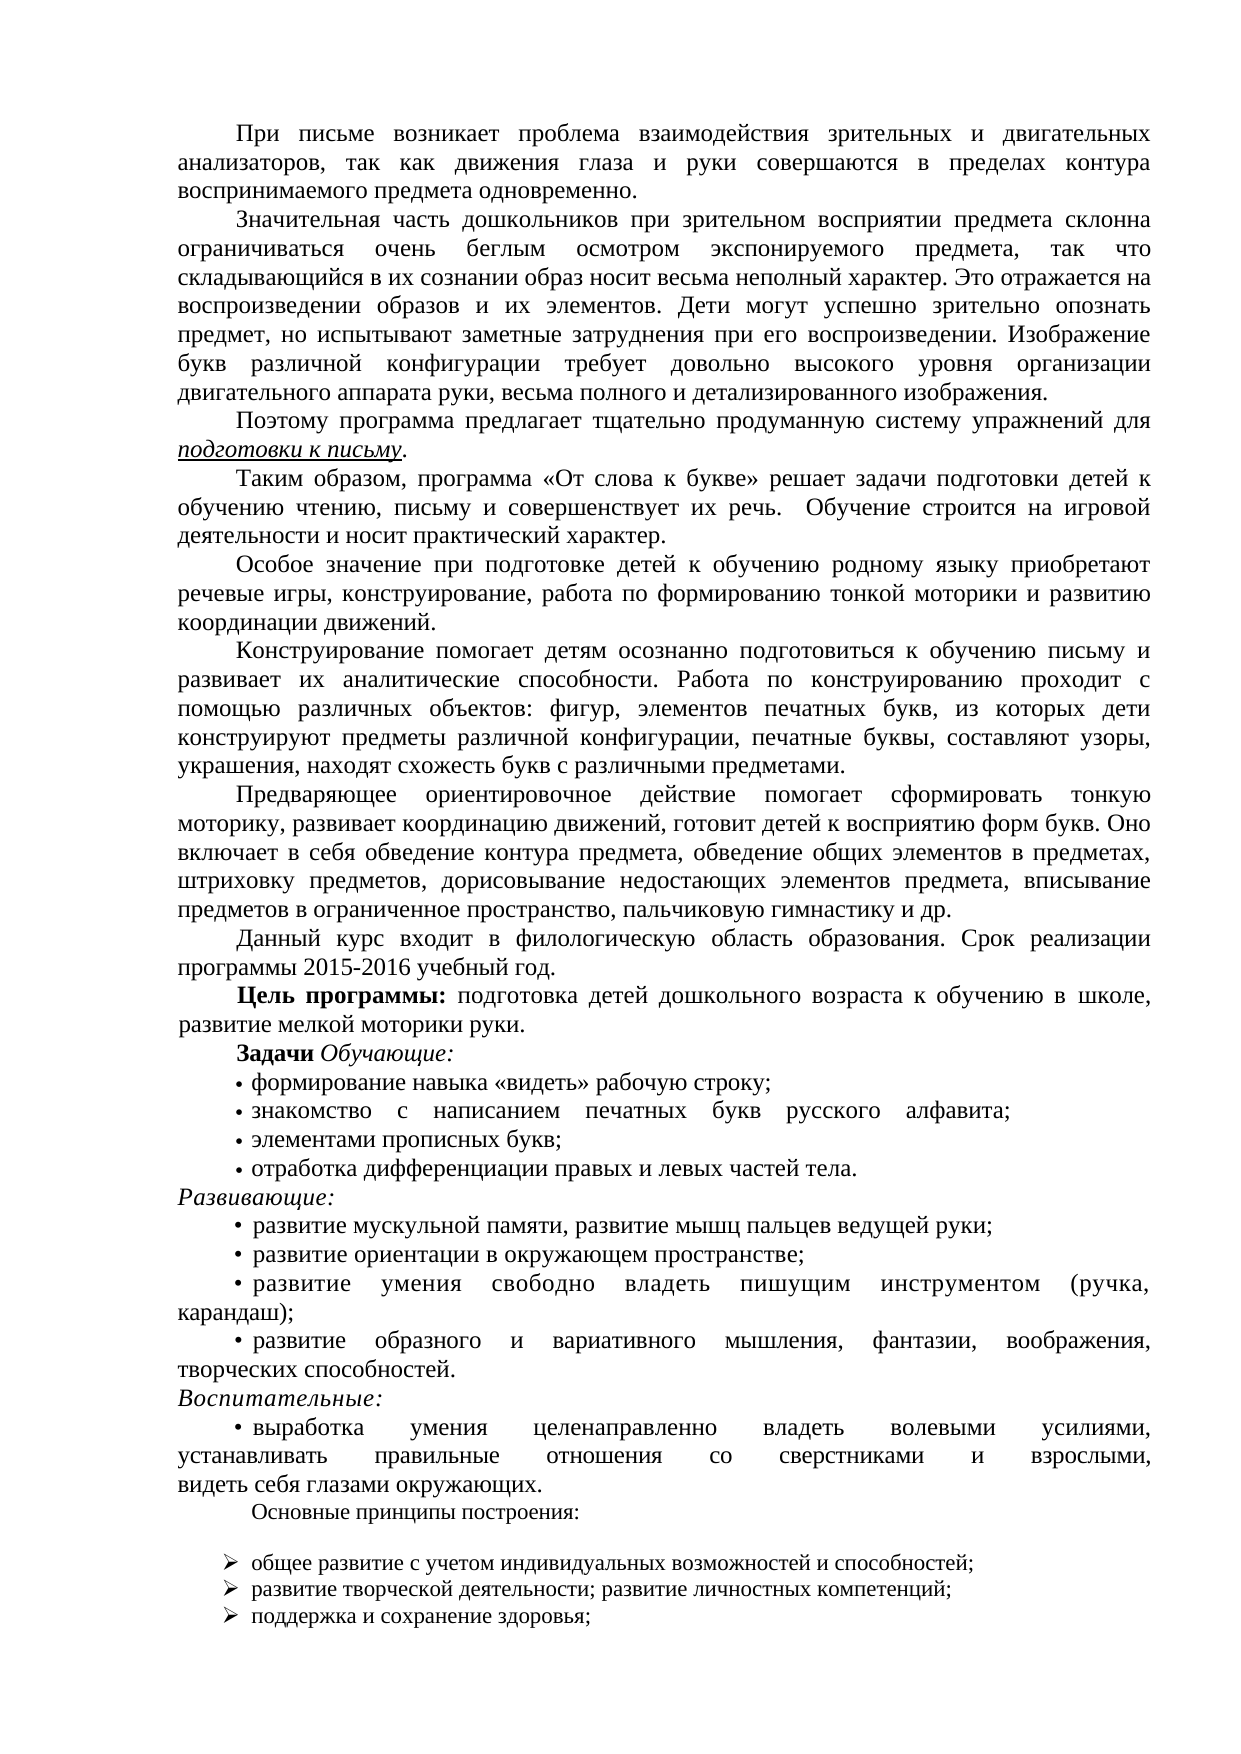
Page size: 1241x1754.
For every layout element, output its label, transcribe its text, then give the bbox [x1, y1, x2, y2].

list формирование навыка «видеть» рабочую строку; [192, 1067, 1152, 1096]
text Предваряющее ориентировочное действие помогает сформировать тонкую моторику, развивает координацию движений, готовит детей к восприятию форм букв. Оно включает в себя обведение контура предмета, обведение общих элементов в предметах, штриховку предметов, дорисовывание недостающих элементов предмета, вписывание предметов в ограниченное пространство, пальчиковую гимнастику и др. [177, 779, 1152, 923]
list общее развитие с учетом индивидуальных возможностей и способностей; [222, 1549, 1152, 1576]
list поддержка и сохранение здоровья; [222, 1602, 1152, 1628]
text Воспитательные: [177, 1383, 1152, 1412]
text Данный курс входит в филологическую область образования. Срок реализации программы 2015-2016 учебный год. [177, 923, 1152, 981]
list развитие творческой деятельности; развитие личностных компетенций; [222, 1576, 1152, 1602]
text Основные принципы построения: [177, 1498, 1152, 1524]
text Особое значение при подготовке детей к обучению родному языку приобретают речевые игры, конструирование, работа по формированию тонкой моторики и развитию координации движений. [177, 549, 1152, 636]
list развитие ориентации в окружающем пространстве; [177, 1239, 1152, 1268]
list развитие мускульной памяти, развитие мышц пальцев ведущей руки; [177, 1211, 1152, 1239]
list элементами прописных букв; [192, 1124, 1152, 1153]
text • выработка умения целенаправленно владеть волевыми усилиями, устанавливать правильные отношения со сверстниками и взрослыми, видеть себя глазами окружающих. [177, 1412, 1152, 1498]
list знакомство с написанием печатных букв русского алфавита; [192, 1096, 1152, 1124]
text Поэтому программа предлагает тщательно продуманную систему упражнений для подготовки к письму. [177, 406, 1152, 463]
text Задачи Обучающие: [236, 1038, 458, 1067]
text Цель программы: подготовка детей дошкольного возраста к обучению в школе, развитие мелкой моторики руки. [178, 981, 1151, 1038]
list развитие образного и вариативного мышления, фантазии, воображения, творческих способностей. [177, 1326, 1152, 1383]
text Конструирование помогает детям осознанно подготовиться к обучению письму и развивает их аналитические способности. Работа по конструированию проходит с помощью различных объектов: фигур, элементов печатных букв, из которых дети конструируют предметы различной конфигурации, печатные буквы, составляют узоры, украшения, находят схожесть букв с различными предметами. [177, 636, 1152, 779]
text Значительная часть дошкольников при зрительном восприятии предмета склонна ограничиваться очень беглым осмотром экспонируемого предмета, так что складывающийся в их сознании образ носит весьма неполный характер. Это отражается на воспроизведении образов и их элементов. Дети могут успешно зрительно опознать предмет, но испытывают заметные затруднения при его воспроизведении. Изображение букв различной конфигурации требует довольно высокого уровня организации двигательного аппарата руки, весьма полного и детализированного изображения. [177, 204, 1152, 406]
list отработка дифференциации правых и левых частей тела. [192, 1153, 1152, 1182]
list развитие умения свободно владеть пишущим инструментом (ручка, карандаш); [177, 1268, 1152, 1326]
text При письме возникает проблема взаимодействия зрительных и двигательных анализаторов, так как движения глаза и руки совершаются в пределах контура воспринимаемого предмета одновременно. [177, 118, 1152, 204]
text Таким образом, программа «От слова к букве» решает задачи подготовки детей к обучению чтению, письму и совершенствует их речь. Обучение строится на игровой деятельности и носит практический характер. [177, 463, 1152, 549]
text Развивающие: [177, 1182, 1152, 1211]
